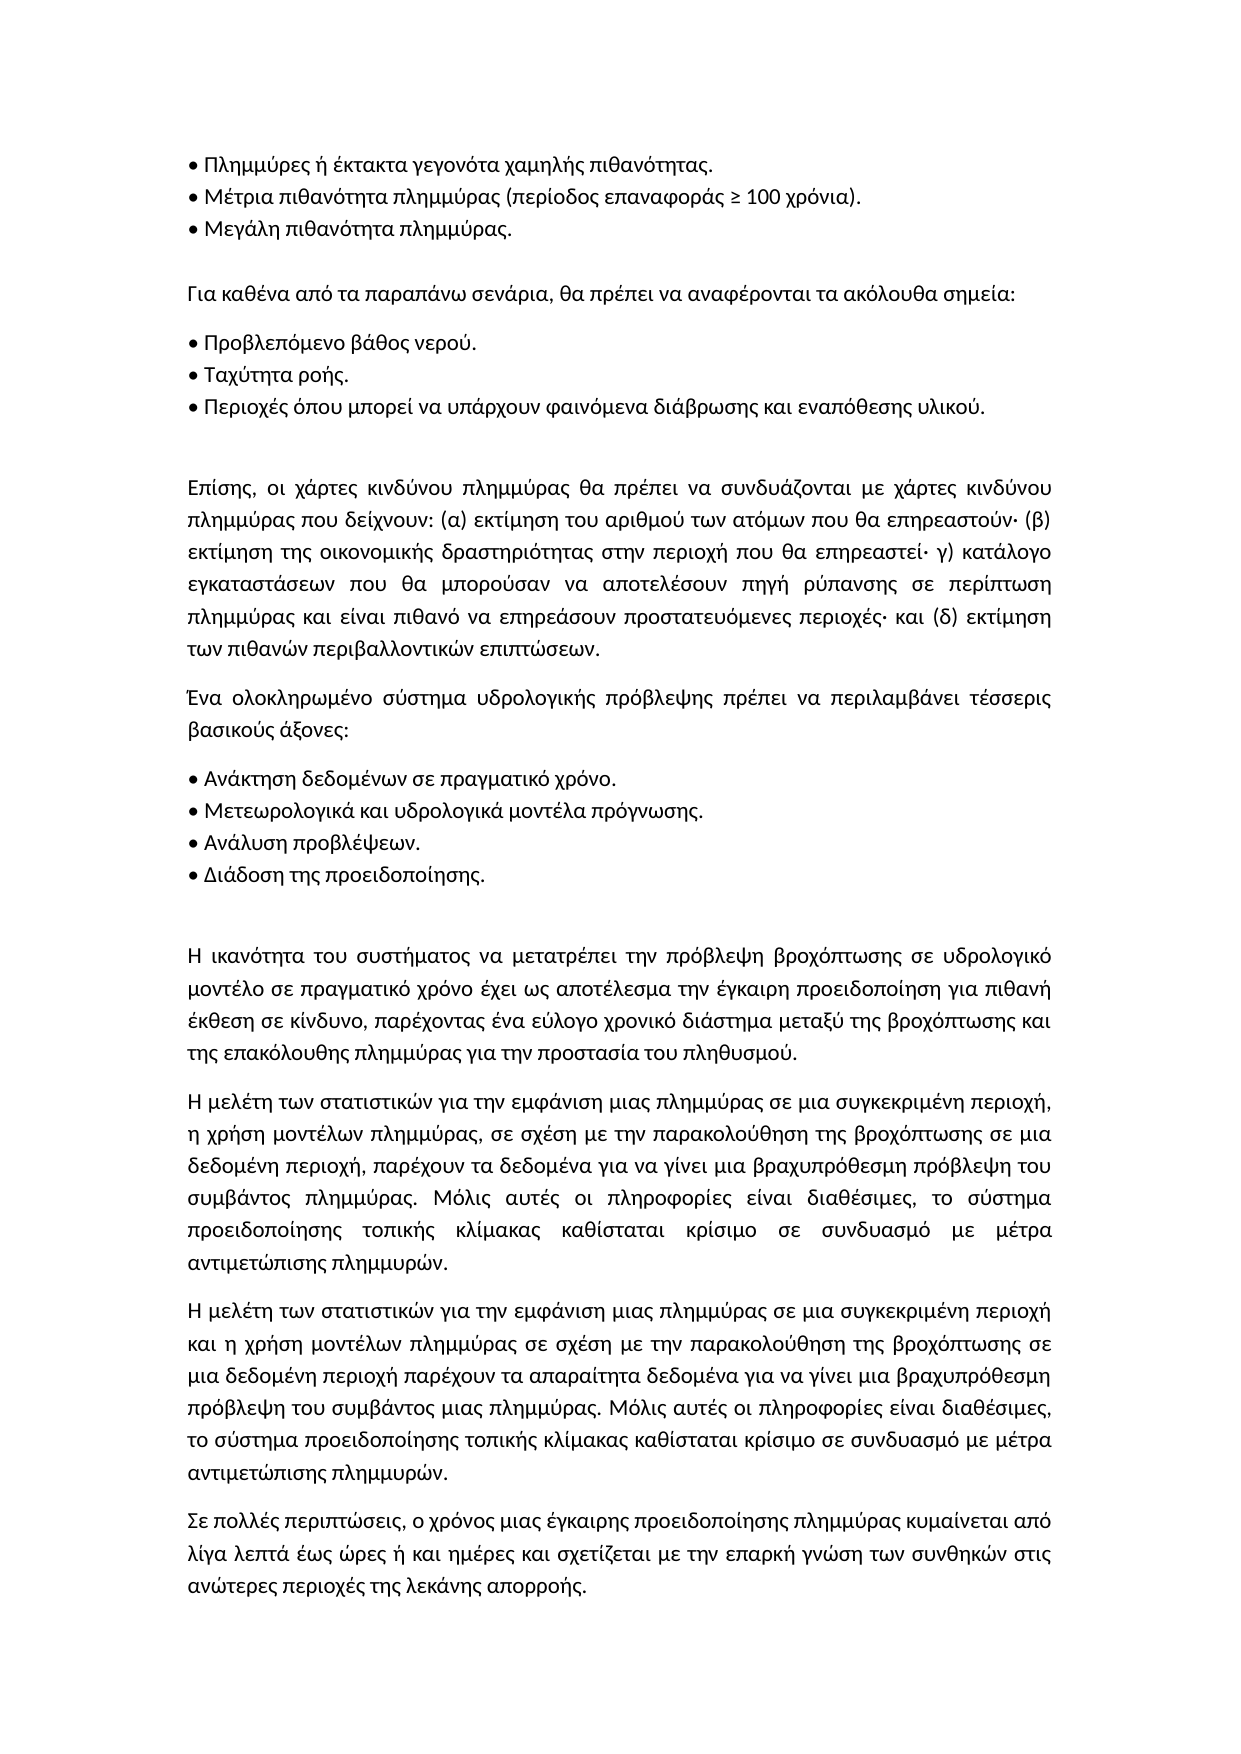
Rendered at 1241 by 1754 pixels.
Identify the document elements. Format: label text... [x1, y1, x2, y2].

text • Προβλεπόμενο βάθος νερού. [187, 328, 1053, 356]
text Σε πολλές περιπτώσεις, ο χρόνος μιας έγκαιρης προειδοποίησης πλημμύρας κυμαίνεται από λίγα λεπτά έως ώρες ή και ημέρες και σχετίζεται με την επαρκή γνώση των συνθηκών στις ανώτερες περιοχές της λεκάνης απορροής. [187, 1506, 1053, 1599]
text Για καθένα από τα παραπάνω σενάρια, θα πρέπει να αναφέρονται τα ακόλουθα σημεία: [187, 279, 1053, 307]
text • Διάδοση της προειδοποίησης. [187, 860, 1053, 888]
text • Μέτρια πιθανότητα πλημμύρας (περίοδος επαναφοράς ≥ 100 χρόνια). [187, 182, 1053, 210]
text • Ταχύτητα ροής. [187, 360, 1053, 388]
text • Ανάλυση προβλέψεων. [187, 828, 1053, 856]
text • Πλημμύρες ή έκτακτα γεγονότα χαμηλής πιθανότητας. [187, 150, 1053, 178]
text Η μελέτη των στατιστικών για την εμφάνιση μιας πλημμύρας σε μια συγκεκριμένη περιοχή, η χρήση μοντέλων πλημμύρας, σε σχέση με την παρακολούθηση της βροχόπτωσης σε μια δεδομένη περιοχή, παρέχουν τα δεδομένα για να γίνει μια βραχυπρόθεσμη πρόβλεψη του συμβάντος πλημμύρας. Μόλις αυτές οι πληροφορίες είναι διαθέσιμες, το σύστημα προειδοποίησης τοπικής κλίμακας καθίσταται κρίσιμο σε συνδυασμό με μέτρα αντιμετώπισης πλημμυρών. [187, 1087, 1053, 1276]
text • Μετεωρολογικά και υδρολογικά μοντέλα πρόγνωσης. [187, 796, 1053, 824]
text Επίσης, οι χάρτες κινδύνου πλημμύρας θα πρέπει να συνδυάζονται με χάρτες κινδύνου πλημμύρας που δείχνουν: (α) εκτίμηση του αριθμού των ατόμων που θα επηρεαστούν· (β) εκτίμηση της οικονομικής δραστηριότητας στην περιοχή που θα επηρεαστεί· γ) κατάλογο εγκαταστάσεων που θα μπορούσαν να αποτελέσουν πηγή ρύπανσης σε περίπτωση πλημμύρας και είναι πιθανό να επηρεάσουν προστατευόμενες περιοχές· και (δ) εκτίμηση των πιθανών περιβαλλοντικών επιπτώσεων. [187, 473, 1053, 662]
text Η μελέτη των στατιστικών για την εμφάνιση μιας πλημμύρας σε μια συγκεκριμένη περιοχή και η χρήση μοντέλων πλημμύρας σε σχέση με την παρακολούθηση της βροχόπτωσης σε μια δεδομένη περιοχή παρέχουν τα απαραίτητα δεδομένα για να γίνει μια βραχυπρόθεσμη πρόβλεψη του συμβάντος μιας πλημμύρας. Μόλις αυτές οι πληροφορίες είναι διαθέσιμες, το σύστημα προειδοποίησης τοπικής κλίμακας καθίσταται κρίσιμο σε συνδυασμό με μέτρα αντιμετώπισης πλημμυρών. [187, 1297, 1053, 1486]
text Η ικανότητα του συστήματος να μετατρέπει την πρόβλεψη βροχόπτωσης σε υδρολογικό μοντέλο σε πραγματικό χρόνο έχει ως αποτέλεσμα την έγκαιρη προειδοποίηση για πιθανή έκθεση σε κίνδυνο, παρέχοντας ένα εύλογο χρονικό διάστημα μεταξύ της βροχόπτωσης και της επακόλουθης πλημμύρας για την προστασία του πληθυσμού. [187, 941, 1053, 1066]
text • Μεγάλη πιθανότητα πλημμύρας. [187, 214, 1053, 242]
text • Ανάκτηση δεδομένων σε πραγματικό χρόνο. [187, 764, 1053, 792]
text • Περιοχές όπου μπορεί να υπάρχουν φαινόμενα διάβρωσης και εναπόθεσης υλικού. [187, 392, 1053, 420]
text Ένα ολοκληρωμένο σύστημα υδρολογικής πρόβλεψης πρέπει να περιλαμβάνει τέσσερις βασικούς άξονες: [187, 683, 1053, 743]
